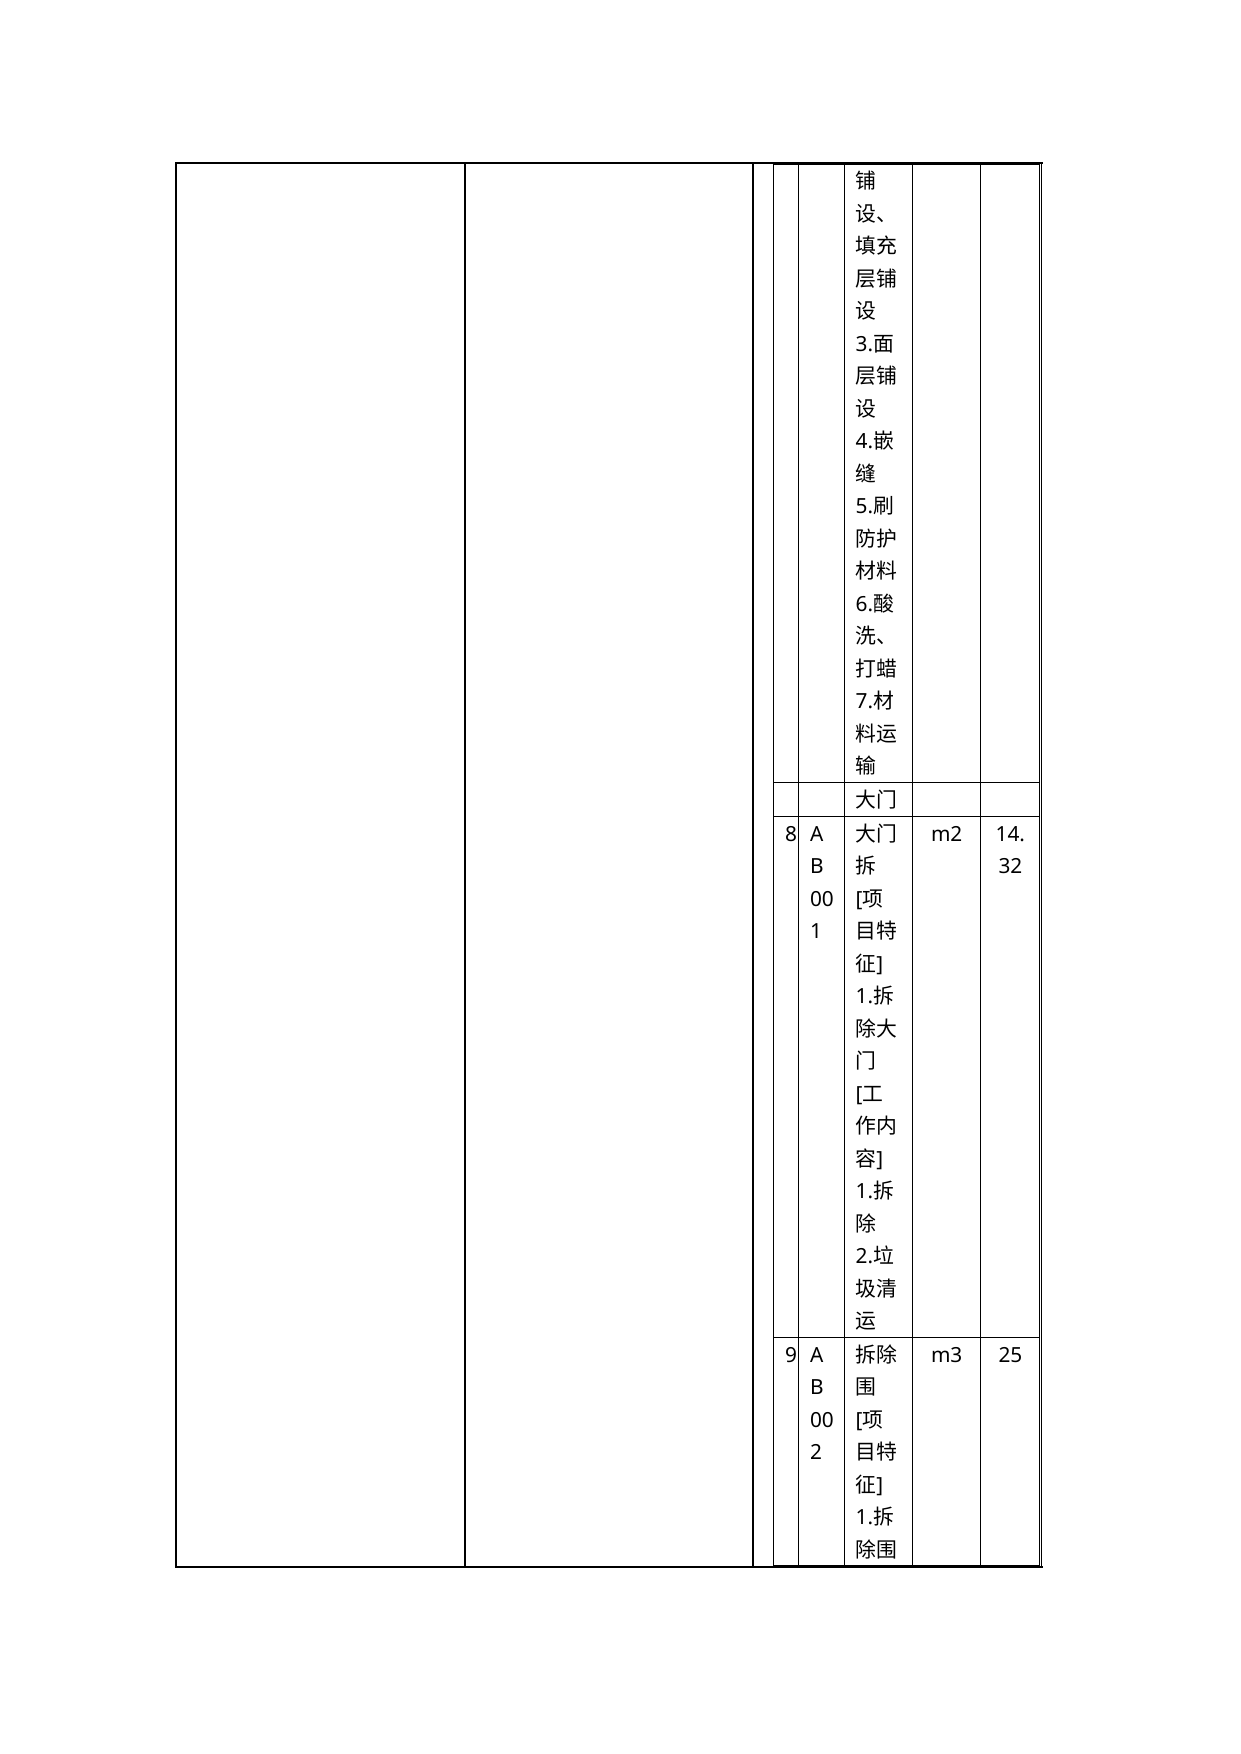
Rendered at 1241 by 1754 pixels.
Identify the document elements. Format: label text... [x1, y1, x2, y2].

table_cell 1 [466, 164, 752, 1566]
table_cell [754, 164, 773, 1566]
table_cell [177, 164, 464, 1566]
